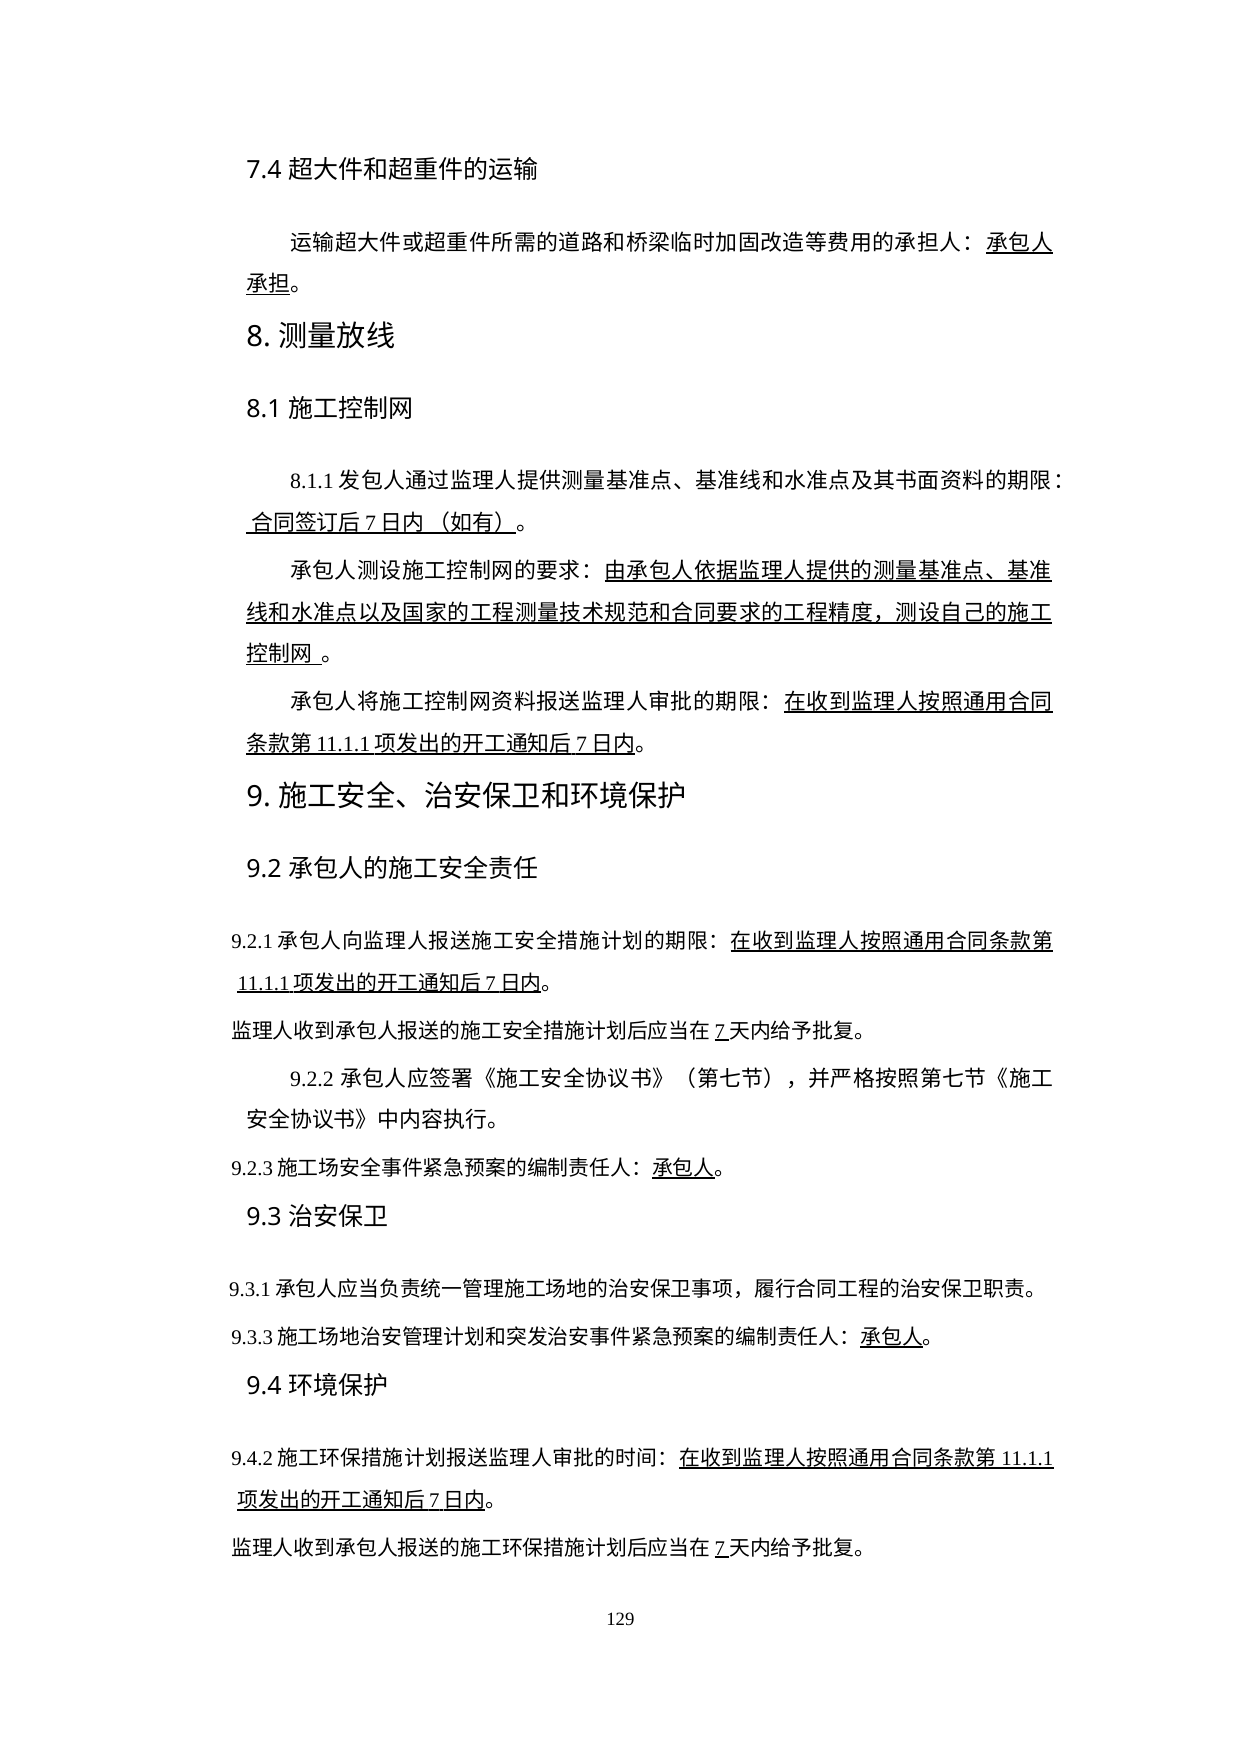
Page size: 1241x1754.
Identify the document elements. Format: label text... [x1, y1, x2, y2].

text 运输超大件或超重件所需的道路和桥梁临时加固改造等费用的承担人：承包人承担。 [246, 217, 1053, 300]
text 9.3.3施工场地治安管理计划和突发治安事件紧急预案的编制责任人：承包人。 [231, 1311, 1053, 1353]
text 9. 施工安全、治安保卫和环境保护 [246, 772, 1053, 815]
text 9.3 治安保卫 [246, 1196, 1053, 1233]
text 8.1 施工控制网 [246, 389, 1053, 425]
text 9.2 承包人的施工安全责任 [246, 848, 1053, 884]
text 9.4.2施工环保措施计划报送监理人审批的时间：在收到监理人按照通用合同条款第11.1.1项发出的开工通知后7日内。 [231, 1432, 1053, 1516]
text 7.4 超大件和超重件的运输 [246, 150, 1053, 186]
text 监理人收到承包人报送的施工安全措施计划后应当在7天内给予批复。 [231, 1005, 1053, 1046]
text 9.2.3施工场安全事件紧急预案的编制责任人：承包人。 [231, 1142, 1053, 1184]
text 9.2.2 承包人应签署《施工安全协议书》（第七节），并严格按照第七节《施工安全协议书》中内容执行。 [246, 1053, 1053, 1136]
text 8.1.1发包人通过监理人提供测量基准点、基准线和水准点及其书面资料的期限： 合同签订后7日内 （如有）。 [246, 456, 1053, 539]
text 9.4 环境保护 [246, 1365, 1053, 1402]
text 9.3.1承包人应当负责统一管理施工场地的治安保卫事项，履行合同工程的治安保卫职责。 [187, 1263, 1053, 1305]
text 承包人测设施工控制网的要求：由承包人依据监理人提供的测量基准点、基准线和水准点以及国家的工程测量技术规范和合同要求的工程精度，测设自己的施工控制网 。 [246, 545, 1053, 670]
text 监理人收到承包人报送的施工环保措施计划后应当在7天内给予批复。 [231, 1522, 1053, 1563]
text 8. 测量放线 [246, 313, 1053, 355]
text 承包人将施工控制网资料报送监理人审批的期限：在收到监理人按照通用合同条款第11.1.1项发出的开工通知后7日内。 [246, 676, 1053, 760]
text 9.2.1承包人向监理人报送施工安全措施计划的期限：在收到监理人按照通用合同条款第11.1.1项发出的开工通知后7日内。 [231, 915, 1053, 998]
